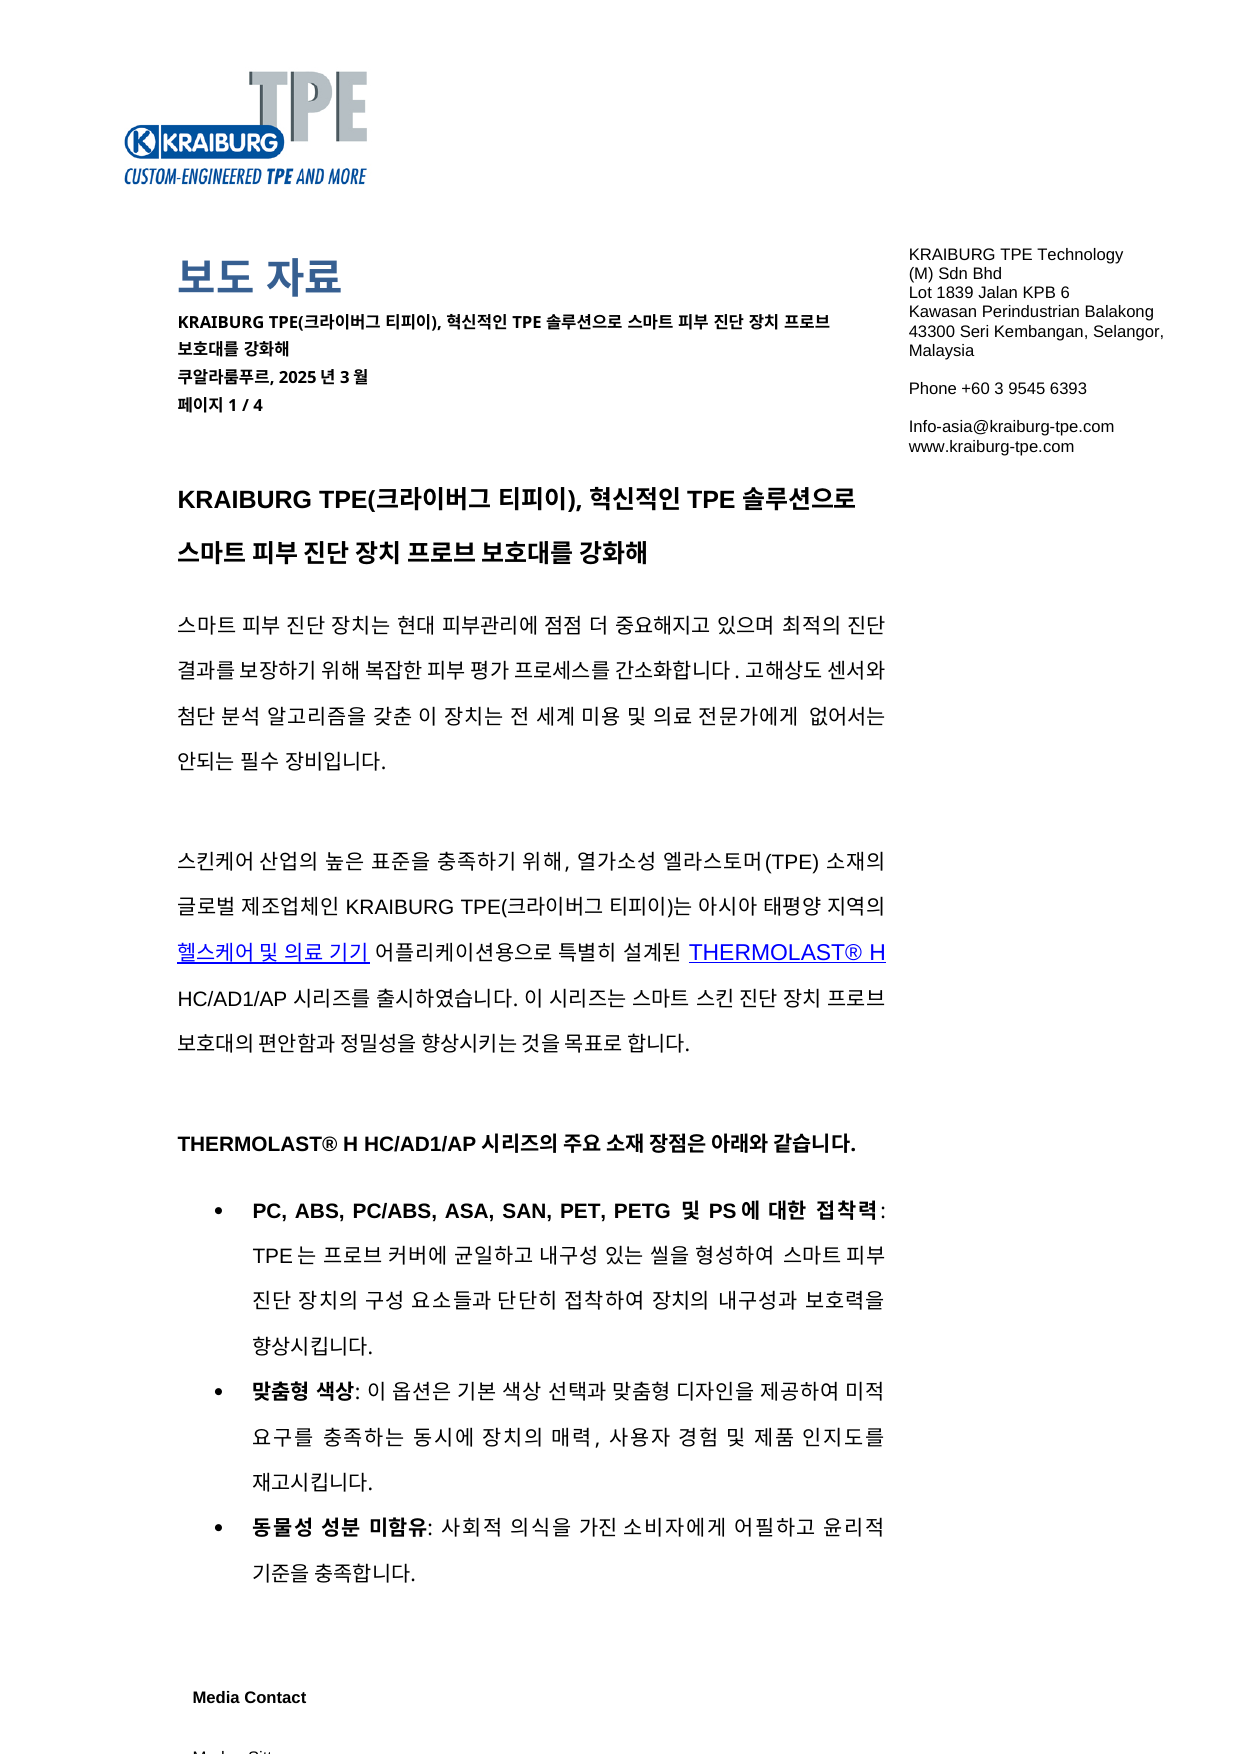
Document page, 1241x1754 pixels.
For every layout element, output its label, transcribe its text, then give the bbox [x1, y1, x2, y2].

text THERMOLAST® H HC/AD1/AP 시리즈의 주요 소재 장점은 아래와 같습니다. [177, 1128, 886, 1158]
picture [112, 55, 379, 200]
text KRAIBURG TPE(크라이버그 티피이), 혁신적인 TPE 솔루션으로 스마트 피부 진단 장치 프로브 보호대를 강화해 [177, 479, 886, 570]
list 동물성 성분 미함유: 사회적 의식을 가진 소비자에게 어필하고 윤리적 기준을 충족합니다. [215, 1512, 886, 1587]
text 스킨케어 산업의 높은 표준을 충족하기 위해, 열가소성 엘라스토머(TPE) 소재의 글로벌 제조업체인 KRAIBURG TPE(크라이버그 티피이)는 아시아 태평양 지역의 헬스케어 및 의료 기기 어플리케이션용으로 특별히 설계된 THERMOLAST® H HC/AD1/AP 시리즈를 출시하였습니다. 이 시리즈는 스마트 스킨 진단 장치 프로브 보호대의 편안함과 정밀성을 향상시키는 것을 목표로 합니다. [177, 845, 886, 1058]
text 스마트 피부 진단 장치는 현대 피부관리에 점점 더 중요해지고 있으며 최적의 진단 결과를 보장하기 위해 복잡한 피부 평가 프로세스를 간소화합니다. 고해상도 센서와 첨단 분석 알고리즘을 갖춘 이 장치는 전 세계 미용 및 의료 전문가에게 없어서는 안되는 필수 장비입니다. [177, 609, 886, 776]
list PC, ABS, PC/ABS, ASA, SAN, PET, PETG 및 PS에 대한 접착력: TPE는 프로브 커버에 균일하고 내구성 있는 씰을 형성하여 스마트 피부 진단 장치의 구성 요소들과 단단히 접착하여 장치의 내구성과 보호력을 향상시킵니다. [215, 1194, 886, 1360]
list 맞춤형 색상: 이 옵션은 기본 색상 선택과 맞춤형 디자인을 제공하여 미적 요구를 충족하는 동시에 장치의 매력, 사용자 경험 및 제품 인지도를 재고시킵니다. [215, 1375, 886, 1496]
